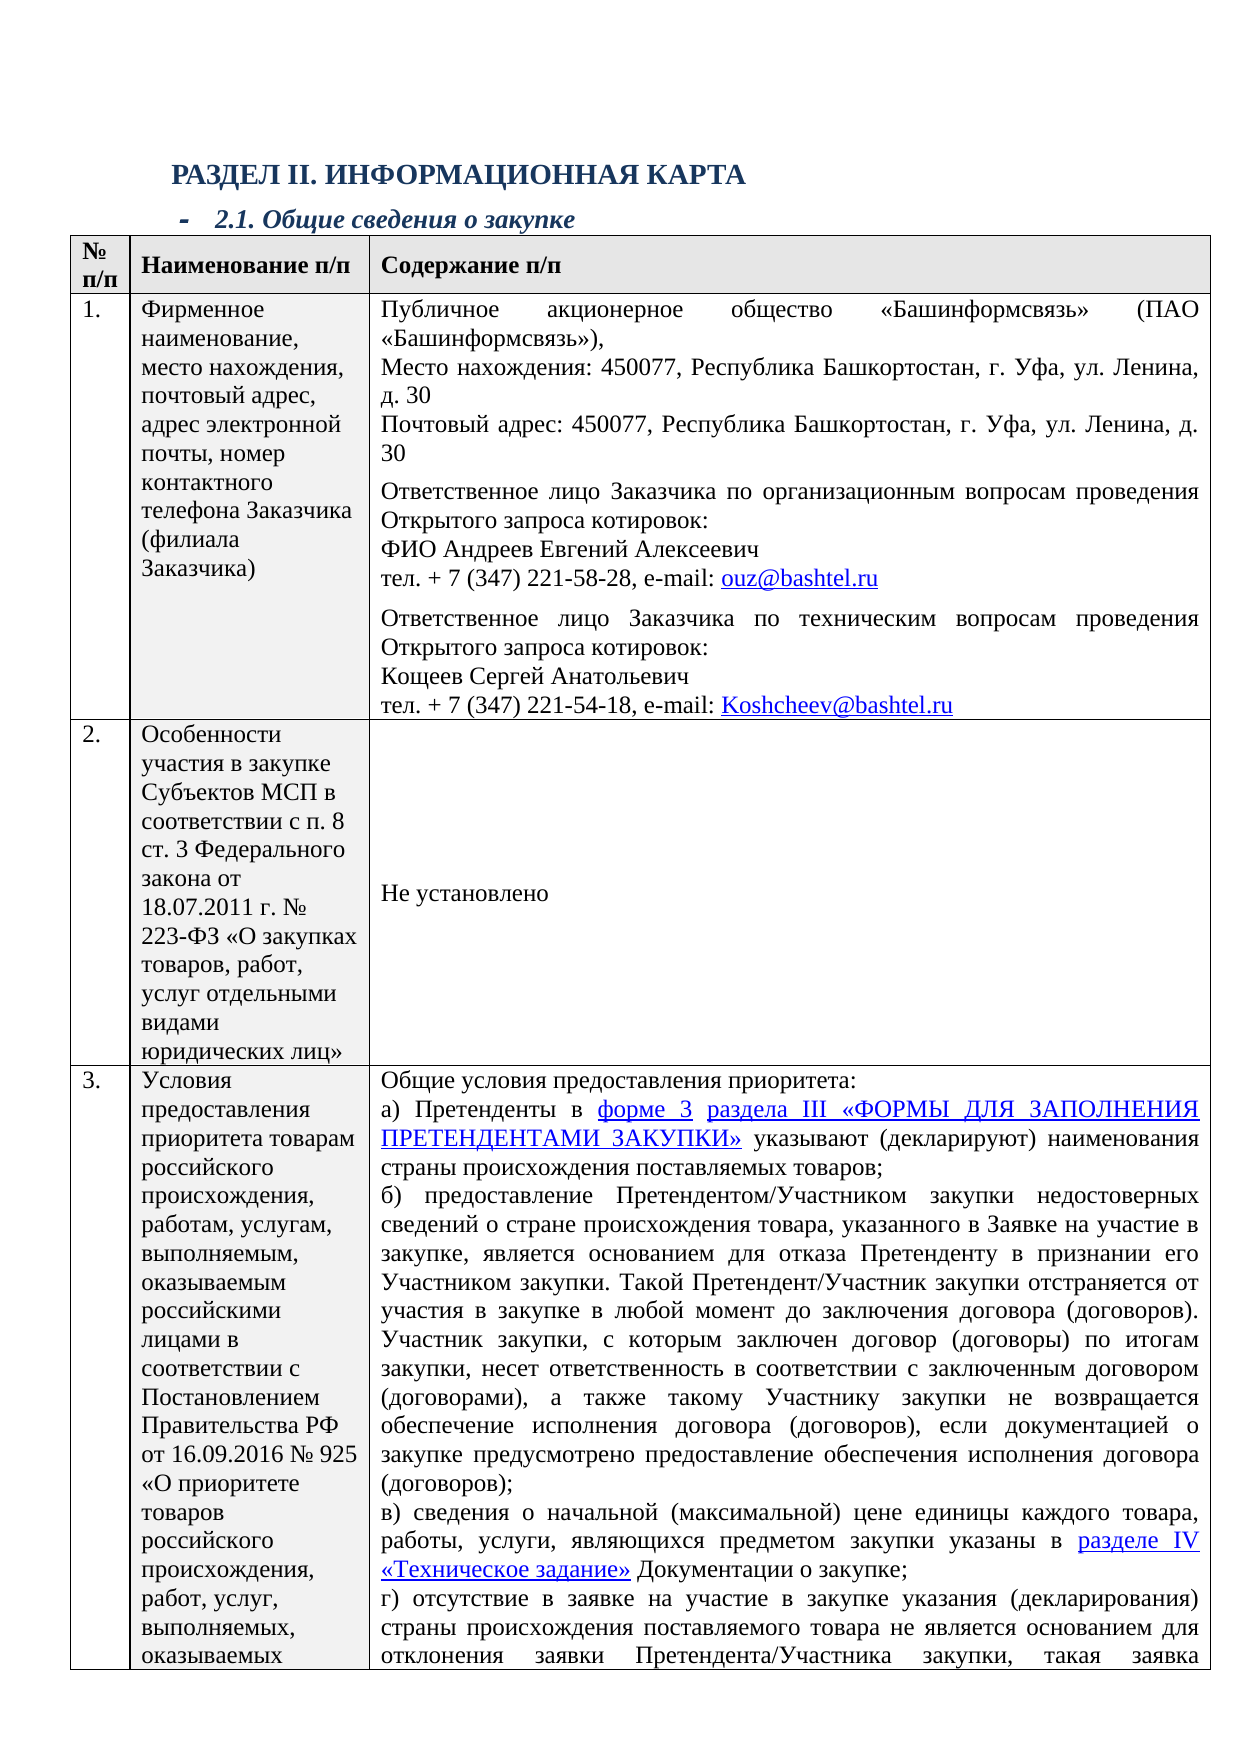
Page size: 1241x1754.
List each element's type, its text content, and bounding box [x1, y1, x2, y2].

table_cell [71, 720, 129, 1064]
table_cell [71, 294, 129, 718]
table_cell Фирменное наименование, место нахождения, почтовый адрес, адрес электронной почты, номер контактного телефона Заказчика (филиала Заказчика) [131, 294, 369, 718]
list 2.1. Общие сведения о закупке [177, 203, 1166, 235]
table_header Содержание п/п [370, 236, 1210, 293]
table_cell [131, 1066, 369, 1669]
table_cell Публичное акционерное общество «Башинформсвязь» (ПАО «Башинформсвязь»), Место нахождения: 450077, Республика Башкортостан, г. Уфа, ул. Ленина, д. 30 Почтовый адрес: 450077, Республика Башкортостан, г. Уфа, ул. Ленина, д. 30 Ответственное лицо Заказчика по организационным вопросам проведения Открытого запроса котировок: ФИО Андреев Евгений Алексеевич тел. + 7 (347) 221-58-28, e-mail: ouz@bashtel.ru Ответственное лицо Заказчика по техническим вопросам проведения Открытого запроса котировок: Кощеев Сергей Анатольевич тел. + 7 (347) 221-54-18, e-mail: Koshcheev@bashtel.ru [370, 294, 1210, 718]
table_header Наименование п/п [131, 236, 369, 293]
text РАЗДЕЛ II. ИНФОРМАЦИОННАЯ КАРТА [171, 157, 1166, 191]
table_header № п/п [71, 236, 129, 293]
table_cell Особенности участия в закупке Субъектов МСП в соответствии с п. 8 ст. 3 Федерального закона от 18.07.2011 г. № 223-ФЗ «О закупках товаров, работ, услуг отдельными видами юридических лиц» [131, 720, 369, 1064]
table_cell [71, 1066, 129, 1669]
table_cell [370, 1066, 1210, 1669]
table_cell Не установлено [370, 720, 1210, 1064]
